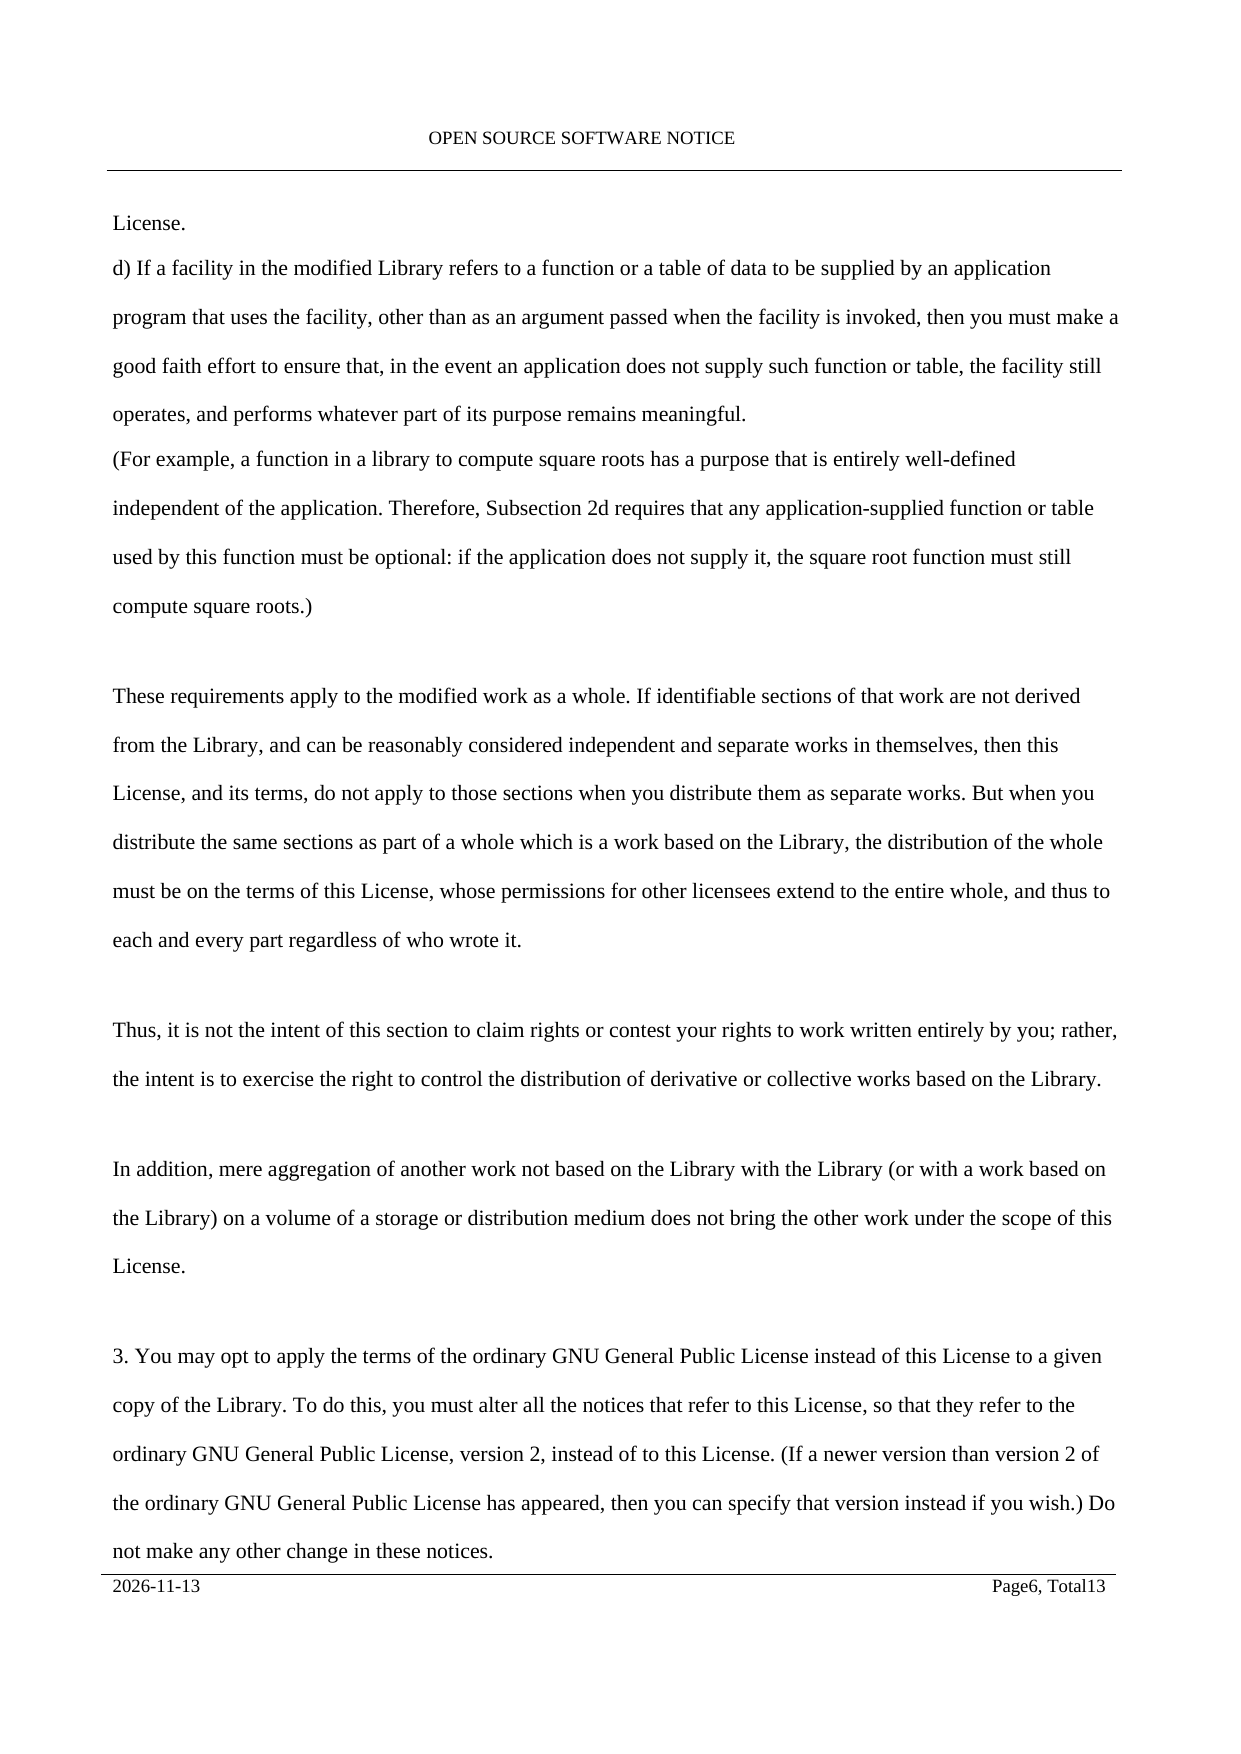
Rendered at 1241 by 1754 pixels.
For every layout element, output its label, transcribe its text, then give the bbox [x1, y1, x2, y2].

text These requirements apply to the modified work as a whole. If identifiable sections of that work are not derived from the Library, and can be reasonably considered independent and separate works in themselves, then this License, and its terms, do not apply to those sections when you distribute them as separate works. But when you distribute the same sections as part of a whole which is a work based on the Library, the distribution of the whole must be on the terms of this License, whose permissions for other licensees extend to the entire whole, and thus to each and every part regardless of who wrote it. [112, 679, 1128, 956]
text 3. You may opt to apply the terms of the ordinary GNU General Public License instead of this License to a given copy of the Library. To do this, you must alter all the notices that refer to this License, so that they refer to the ordinary GNU General Public License, version 2, instead of to this License. (If a newer version than version 2 of the ordinary GNU General Public License has appeared, then you can specify that version instead if you wish.) Do not make any other change in these notices. [112, 1340, 1128, 1567]
text (For example, a function in a library to compute square roots has a purpose that is entirely well-defined independent of the application. Therefore, Subsection 2d requires that any application-supplied function or table used by this function must be optional: if the application does not supply it, the square root function must still compute square roots.) [112, 443, 1128, 622]
text In addition, mere aggregation of another work not based on the Library with the Library (or with a work based on the Library) on a volume of a storage or distribution medium does not bring the other work under the scope of this License. [112, 1152, 1128, 1282]
text Thus, it is not the intent of this section to claim rights or contest your rights to work written entirely by you; rather, the intent is to exercise the right to control the distribution of derivative or collective works based on the Library. [112, 1013, 1128, 1094]
text d) If a facility in the modified Library refers to a function or a table of data to be supplied by an application program that uses the facility, other than as an argument passed when the facility is invoked, then you must make a good faith effort to ensure that, in the event an application does not supply such function or table, the facility still operates, and performs whatever part of its purpose remains meaningful. [112, 251, 1128, 430]
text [112, 206, 1128, 239]
